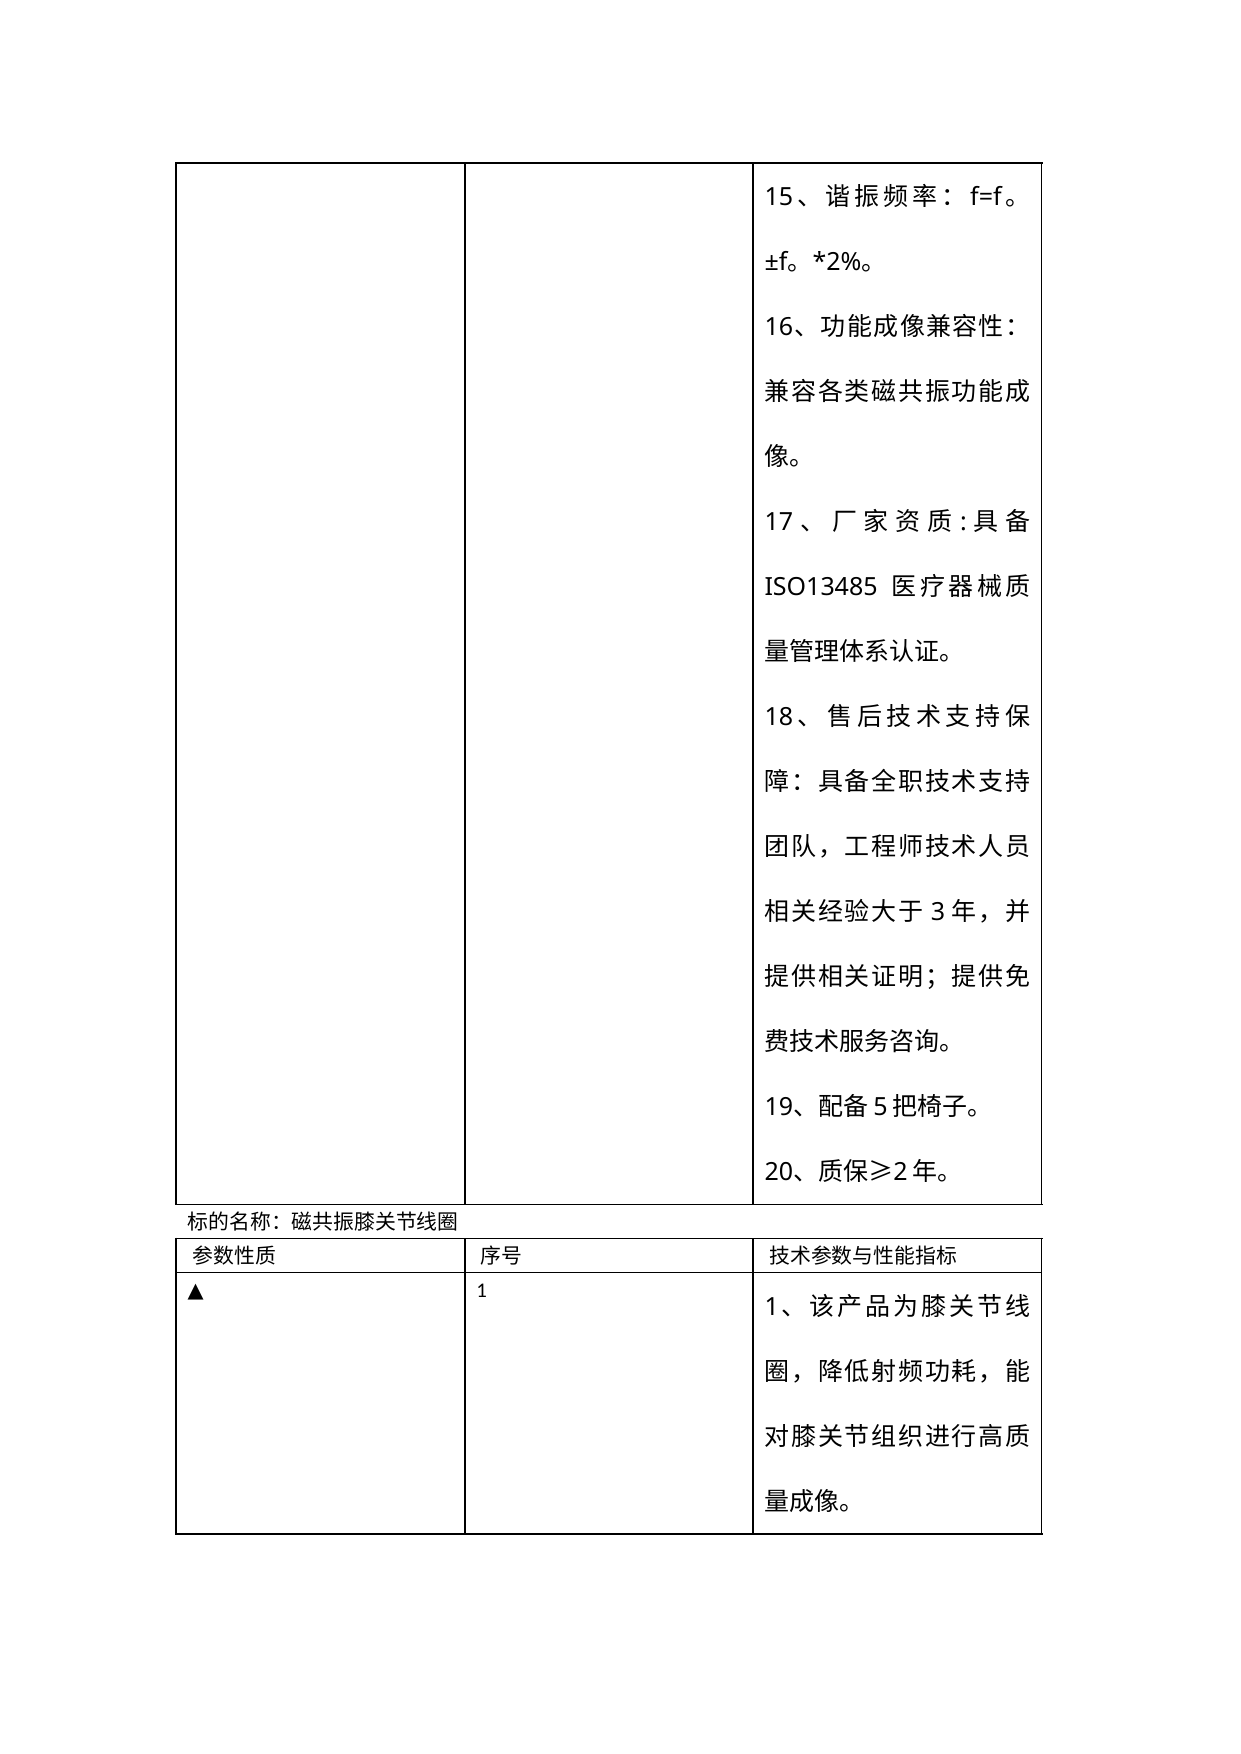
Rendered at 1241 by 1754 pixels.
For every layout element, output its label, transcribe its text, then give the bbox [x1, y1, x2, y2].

table_cell 1 [466, 164, 752, 1203]
table_cell 1 [466, 1273, 752, 1533]
table_header 序号 [466, 1239, 752, 1272]
table_cell ▲ [177, 1273, 464, 1533]
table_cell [754, 164, 1041, 1203]
table_cell ▲ [177, 164, 464, 1203]
text 标的名称：磁共振膝关节线圈 [187, 1205, 1053, 1238]
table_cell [754, 1273, 1041, 1533]
table_header 技术参数与性能指标 [754, 1239, 1041, 1272]
table_header 参数性质 [177, 1239, 464, 1272]
